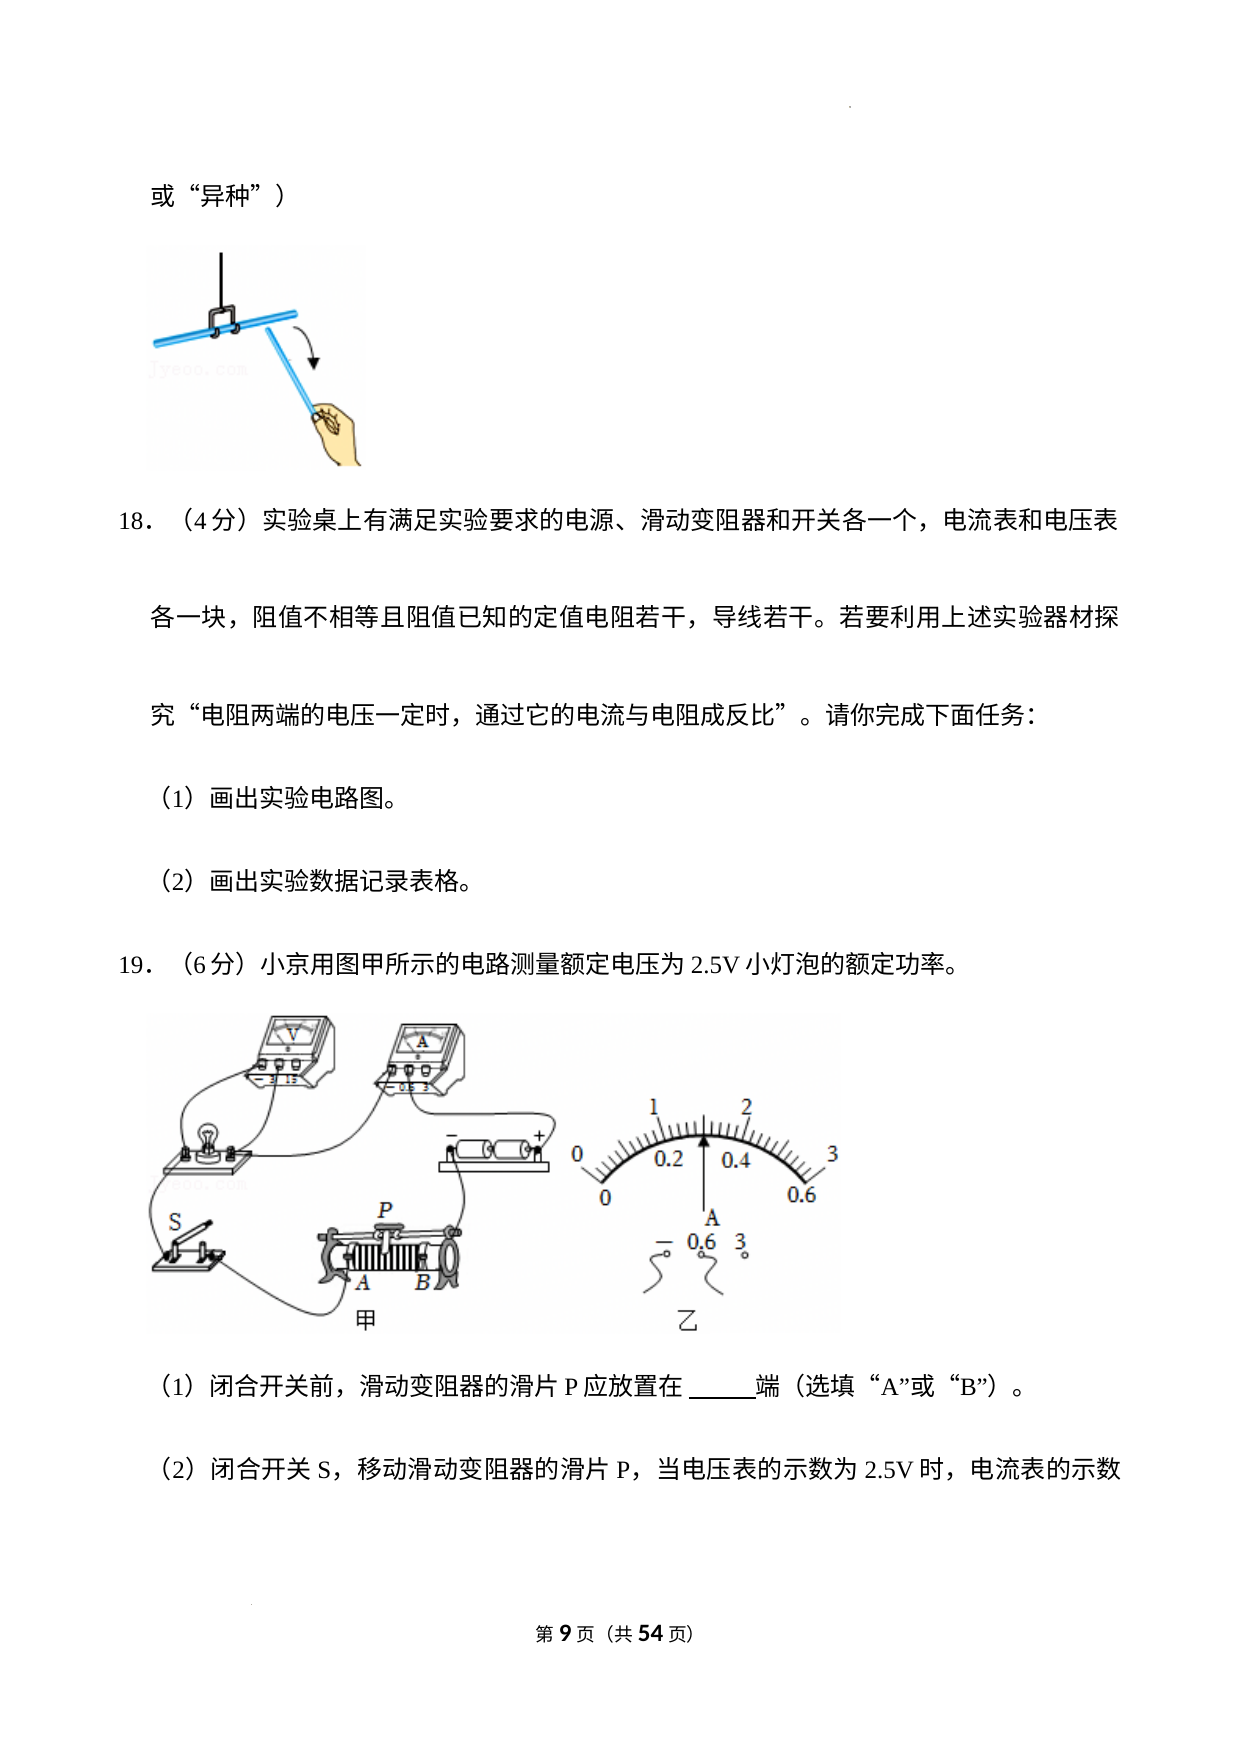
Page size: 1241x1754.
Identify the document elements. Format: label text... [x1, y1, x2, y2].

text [147, 1435, 1122, 1500]
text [118, 162, 1122, 227]
text （2）画出实验数据记录表格。 [147, 847, 1122, 912]
text 19．（6分）小京用图甲所示的电路测量额定电压为2.5V小灯泡的额定功率。 [118, 930, 1122, 995]
picture [146, 245, 366, 471]
text （1）画出实验电路图。 [147, 764, 1122, 829]
text 18．（4分）实验桌上有满足实验要求的电源、滑动变阻器和开关各一个，电流表和电压表各一块，阻值不相等且阻值已知的定值电阻若干，导线若干。若要利用上述实验器材探究“电阻两端的电压一定时，通过它的电流与电阻成反比”。请你完成下面任务： [118, 486, 1122, 746]
text （1）闭合开关前，滑动变阻器的滑片P应放置在 端（选填“A”或“B”）。 [147, 1352, 1122, 1417]
picture [146, 1013, 841, 1334]
